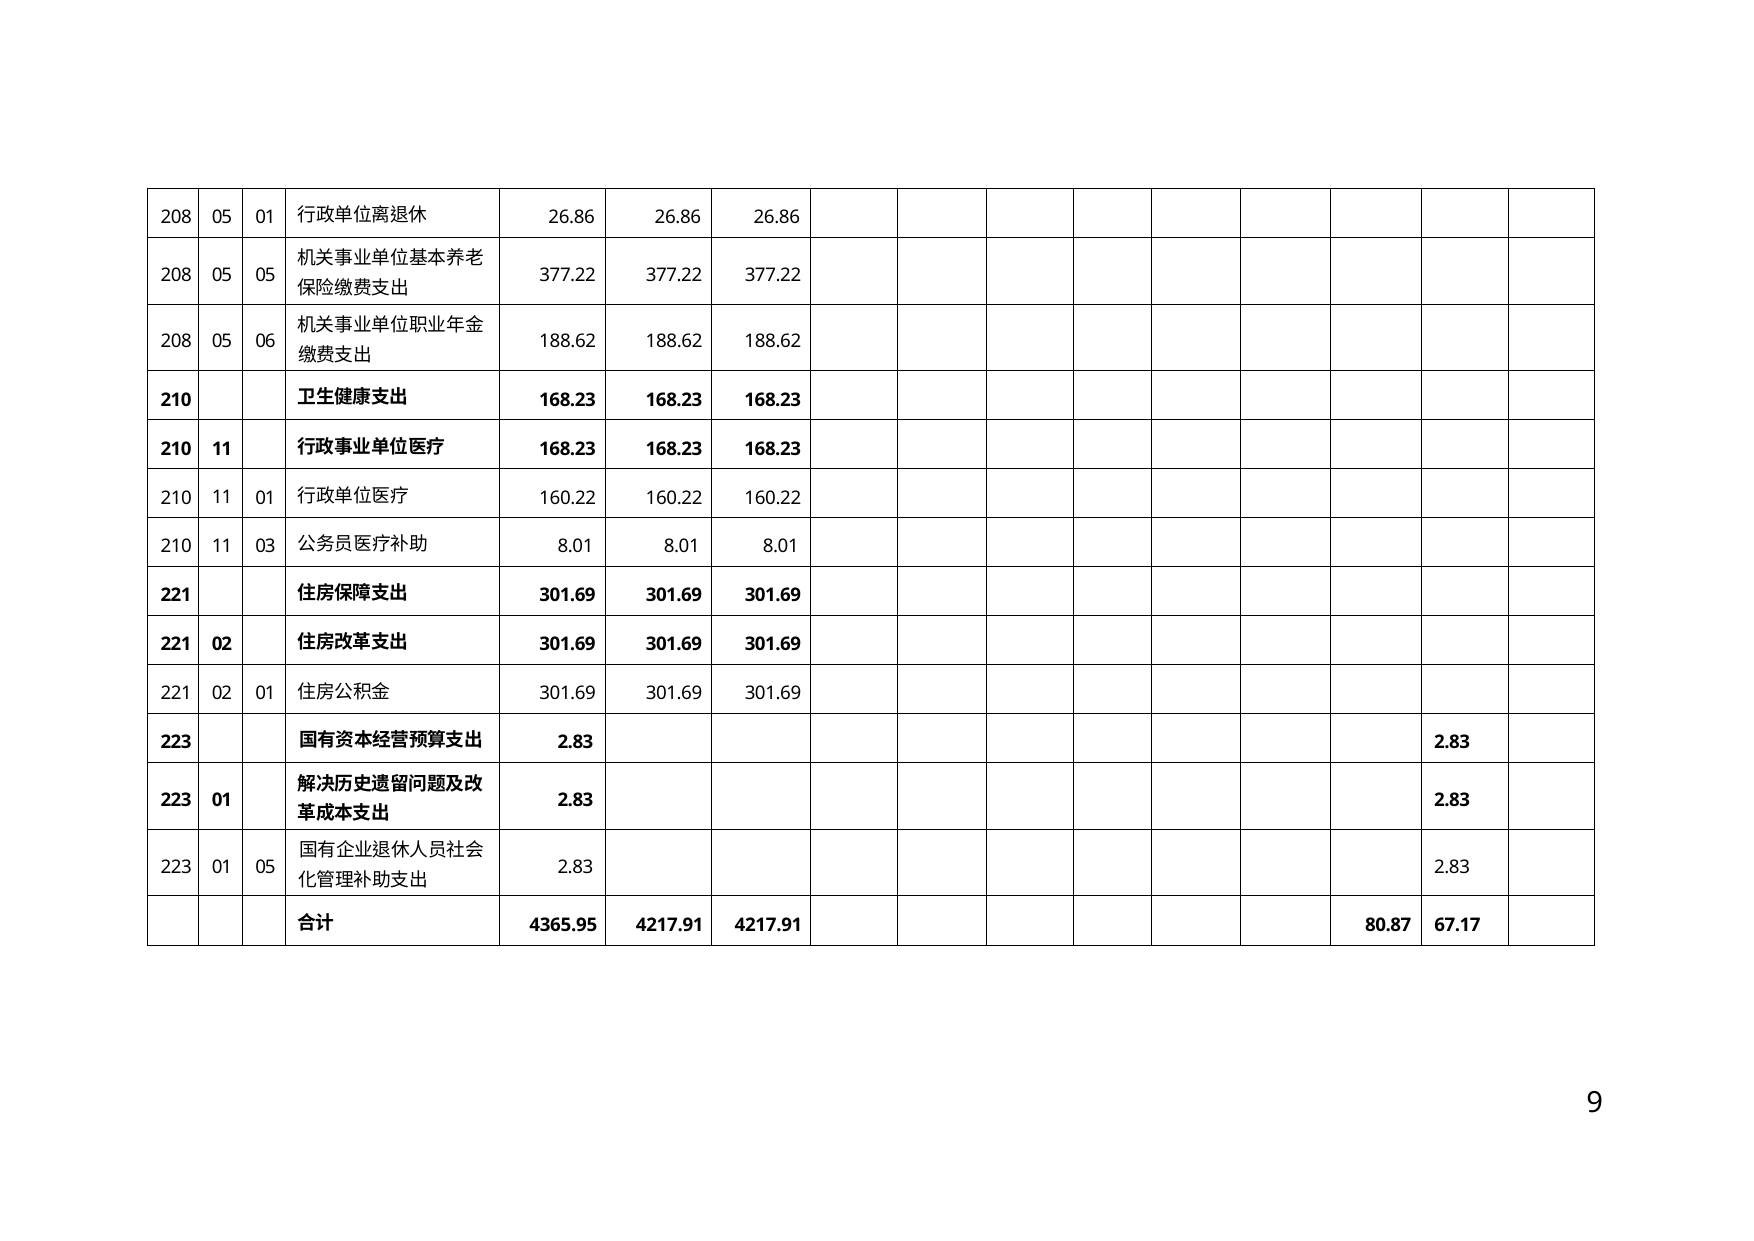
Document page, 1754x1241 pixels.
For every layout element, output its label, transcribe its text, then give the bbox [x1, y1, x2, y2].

table_cell 03 [243, 518, 285, 566]
table_header 05 [199, 189, 242, 237]
table_cell [1241, 469, 1330, 517]
table_cell [1422, 567, 1508, 615]
table_cell [898, 238, 986, 303]
table_cell 168.23 [712, 420, 810, 468]
table_header [1331, 189, 1421, 237]
table_header 行政单位离退休 [286, 189, 499, 237]
table_cell 168.23 [606, 420, 711, 468]
table_cell [1074, 371, 1151, 419]
table_cell [898, 518, 986, 566]
table_cell [898, 616, 986, 664]
table_cell [987, 665, 1073, 713]
table_cell [1074, 714, 1151, 762]
table_header [1509, 189, 1594, 237]
table_cell [243, 420, 285, 468]
table_cell [1422, 518, 1508, 566]
table_cell [811, 665, 897, 713]
table_cell 8.01 [606, 518, 711, 566]
table_cell [987, 469, 1073, 517]
table_cell [1074, 665, 1151, 713]
table_cell [1331, 305, 1421, 370]
table_cell [712, 830, 810, 895]
table_cell [987, 714, 1073, 762]
table_cell 168.23 [500, 371, 605, 419]
table_cell [811, 567, 897, 615]
table_cell [1074, 238, 1151, 303]
table_cell 301.69 [606, 665, 711, 713]
table_cell [811, 763, 897, 829]
table_cell [1241, 665, 1330, 713]
table_cell [1509, 896, 1594, 944]
table_cell [1331, 469, 1421, 517]
table_cell 160.22 [712, 469, 810, 517]
table_cell 2.83 [500, 714, 605, 762]
table_cell [987, 763, 1073, 829]
table_cell 05 [243, 830, 285, 895]
table_cell [1152, 665, 1240, 713]
table_cell 208 [148, 238, 198, 303]
table_cell [1331, 763, 1421, 829]
table_header 01 [243, 189, 285, 237]
table_cell [987, 305, 1073, 370]
table_cell [1509, 371, 1594, 419]
table_cell [712, 763, 810, 829]
table_cell [199, 567, 242, 615]
table_cell 168.23 [712, 371, 810, 419]
table_cell 2.83 [500, 763, 605, 829]
table_cell 行政事业单位医疗 [286, 420, 499, 468]
table_cell [1509, 830, 1594, 895]
table_cell 02 [199, 665, 242, 713]
table_header 26.86 [712, 189, 810, 237]
table_cell [811, 896, 897, 944]
table_cell 8.01 [500, 518, 605, 566]
table_cell 11 [199, 469, 242, 517]
table_cell 01 [243, 665, 285, 713]
table_cell [606, 763, 711, 829]
table_cell 卫生健康支出 [286, 371, 499, 419]
table_cell [1241, 238, 1330, 303]
table_cell 188.62 [500, 305, 605, 370]
table_cell [987, 616, 1073, 664]
table_cell 301.69 [606, 616, 711, 664]
table_cell [1152, 567, 1240, 615]
table_cell [898, 371, 986, 419]
table_cell 4217.91 [606, 896, 711, 944]
table_cell 机关事业单位基本养老 保险缴费支出 [286, 238, 499, 303]
table_cell 8.01 [712, 518, 810, 566]
table_cell [1152, 420, 1240, 468]
table_cell [1074, 616, 1151, 664]
table_cell 221 [148, 567, 198, 615]
table_cell [243, 896, 285, 944]
table_cell 210 [148, 371, 198, 419]
table_cell 188.62 [606, 305, 711, 370]
table_cell [1152, 714, 1240, 762]
table_cell [987, 518, 1073, 566]
table_cell [1422, 665, 1508, 713]
table_cell [1331, 371, 1421, 419]
table_cell [1509, 714, 1594, 762]
table_cell [811, 616, 897, 664]
table_cell [1152, 616, 1240, 664]
table_cell 11 [199, 518, 242, 566]
table_cell 国有企业退休人员社会 化管理补助支出 [286, 830, 499, 895]
table_cell 160.22 [606, 469, 711, 517]
table_cell [811, 305, 897, 370]
table_cell 210 [148, 469, 198, 517]
table_cell [1152, 238, 1240, 303]
table_cell [1152, 763, 1240, 829]
table_cell [1074, 763, 1151, 829]
table_cell [987, 420, 1073, 468]
table_cell [1152, 518, 1240, 566]
table_cell 01 [199, 763, 242, 829]
table_cell [1074, 518, 1151, 566]
table_cell 301.69 [712, 665, 810, 713]
table_cell 221 [148, 665, 198, 713]
table_cell [898, 420, 986, 468]
table_cell 解决历史遗留问题及改 革成本支出 [286, 763, 499, 829]
table_cell [1509, 763, 1594, 829]
table_cell 合计 [286, 896, 499, 944]
table_cell 2.83 [1422, 763, 1508, 829]
table_header [1241, 189, 1330, 237]
table_cell [898, 830, 986, 895]
table_cell [898, 896, 986, 944]
table_cell [1241, 763, 1330, 829]
table_cell 210 [148, 420, 198, 468]
table_cell [898, 665, 986, 713]
table_cell 02 [199, 616, 242, 664]
table_cell 160.22 [500, 469, 605, 517]
table_cell [1152, 305, 1240, 370]
table_cell [987, 238, 1073, 303]
table_cell [1074, 567, 1151, 615]
table_cell [811, 238, 897, 303]
table_cell [243, 714, 285, 762]
table_cell 67.17 [1422, 896, 1508, 944]
table_cell [1509, 567, 1594, 615]
table_cell [1241, 830, 1330, 895]
table_cell [987, 830, 1073, 895]
table_cell 住房保障支出 [286, 567, 499, 615]
table_cell [1422, 469, 1508, 517]
table_cell [898, 469, 986, 517]
table_cell [987, 371, 1073, 419]
table_cell [811, 371, 897, 419]
table_header [898, 189, 986, 237]
table_cell 2.83 [500, 830, 605, 895]
table_cell [712, 714, 810, 762]
table_cell 301.69 [500, 665, 605, 713]
table_cell 377.22 [500, 238, 605, 303]
table_header 26.86 [500, 189, 605, 237]
table_header [1422, 189, 1508, 237]
table_cell [1241, 567, 1330, 615]
table_cell [243, 567, 285, 615]
table_cell 05 [243, 238, 285, 303]
table_cell [1422, 238, 1508, 303]
table_cell 05 [199, 238, 242, 303]
table_cell 301.69 [500, 616, 605, 664]
table_cell 11 [199, 420, 242, 468]
table_cell 行政单位医疗 [286, 469, 499, 517]
table_cell [1331, 714, 1421, 762]
table_cell [606, 714, 711, 762]
table_cell 公务员医疗补助 [286, 518, 499, 566]
table_cell [1241, 714, 1330, 762]
table_cell [1152, 896, 1240, 944]
table_cell [1331, 420, 1421, 468]
table_cell 01 [243, 469, 285, 517]
table_header [1074, 189, 1151, 237]
table_cell [148, 896, 198, 944]
table_cell 2.83 [1422, 830, 1508, 895]
table_cell [987, 567, 1073, 615]
table_cell [1331, 616, 1421, 664]
table_cell [1331, 238, 1421, 303]
table_cell 住房改革支出 [286, 616, 499, 664]
table_cell [1241, 371, 1330, 419]
table_cell [1509, 518, 1594, 566]
table_cell 06 [243, 305, 285, 370]
table_cell 国有资本经营预算支出 [286, 714, 499, 762]
table_cell [1152, 830, 1240, 895]
table_cell [1074, 305, 1151, 370]
table_cell [1422, 305, 1508, 370]
table_cell 377.22 [606, 238, 711, 303]
table_cell [1152, 371, 1240, 419]
table_cell [987, 896, 1073, 944]
table_cell [1509, 665, 1594, 713]
table_cell 80.87 [1331, 896, 1421, 944]
table_header [987, 189, 1073, 237]
table_cell 01 [199, 830, 242, 895]
table_header 208 [148, 189, 198, 237]
table_cell [1241, 896, 1330, 944]
table_cell [1241, 420, 1330, 468]
table_cell [1509, 420, 1594, 468]
table_cell 住房公积金 [286, 665, 499, 713]
table_cell [1241, 616, 1330, 664]
table_cell [1509, 469, 1594, 517]
table_cell [898, 305, 986, 370]
table_cell [1074, 420, 1151, 468]
table_cell [811, 420, 897, 468]
table_cell 301.69 [712, 567, 810, 615]
table_cell [199, 371, 242, 419]
table_cell [1074, 830, 1151, 895]
table_cell [1509, 305, 1594, 370]
table_cell 301.69 [712, 616, 810, 664]
table_cell 168.23 [606, 371, 711, 419]
table_cell 208 [148, 305, 198, 370]
table_cell 4217.91 [712, 896, 810, 944]
table_cell 机关事业单位职业年金 缴费支出 [286, 305, 499, 370]
table_cell [243, 616, 285, 664]
table_cell [1074, 469, 1151, 517]
table_cell 223 [148, 763, 198, 829]
table_cell [1422, 420, 1508, 468]
table_cell 223 [148, 714, 198, 762]
table_cell [898, 567, 986, 615]
table_cell [199, 714, 242, 762]
table_cell [811, 830, 897, 895]
table_cell 377.22 [712, 238, 810, 303]
table_cell [243, 371, 285, 419]
table_cell [1331, 665, 1421, 713]
table_cell [1152, 469, 1240, 517]
table_cell [1422, 616, 1508, 664]
table_cell [606, 830, 711, 895]
table_cell 221 [148, 616, 198, 664]
table_cell 168.23 [500, 420, 605, 468]
table_cell 210 [148, 518, 198, 566]
table_cell [898, 763, 986, 829]
table_cell [1331, 518, 1421, 566]
table_cell 2.83 [1422, 714, 1508, 762]
table_cell [1509, 238, 1594, 303]
table_cell [811, 469, 897, 517]
table_header [1152, 189, 1240, 237]
table_cell [1241, 305, 1330, 370]
table_cell 05 [199, 305, 242, 370]
table_cell [199, 896, 242, 944]
table_cell [811, 714, 897, 762]
table_cell 188.62 [712, 305, 810, 370]
table_cell 301.69 [500, 567, 605, 615]
table_cell [243, 763, 285, 829]
table_cell [898, 714, 986, 762]
table_cell [1241, 518, 1330, 566]
table_cell [1331, 830, 1421, 895]
table_cell [1422, 371, 1508, 419]
table_cell 4365.95 [500, 896, 605, 944]
table_cell 301.69 [606, 567, 711, 615]
table_header 26.86 [606, 189, 711, 237]
table_cell [1509, 616, 1594, 664]
table_cell 223 [148, 830, 198, 895]
table_header [811, 189, 897, 237]
table_cell [1074, 896, 1151, 944]
table_cell [811, 518, 897, 566]
table_cell [1331, 567, 1421, 615]
